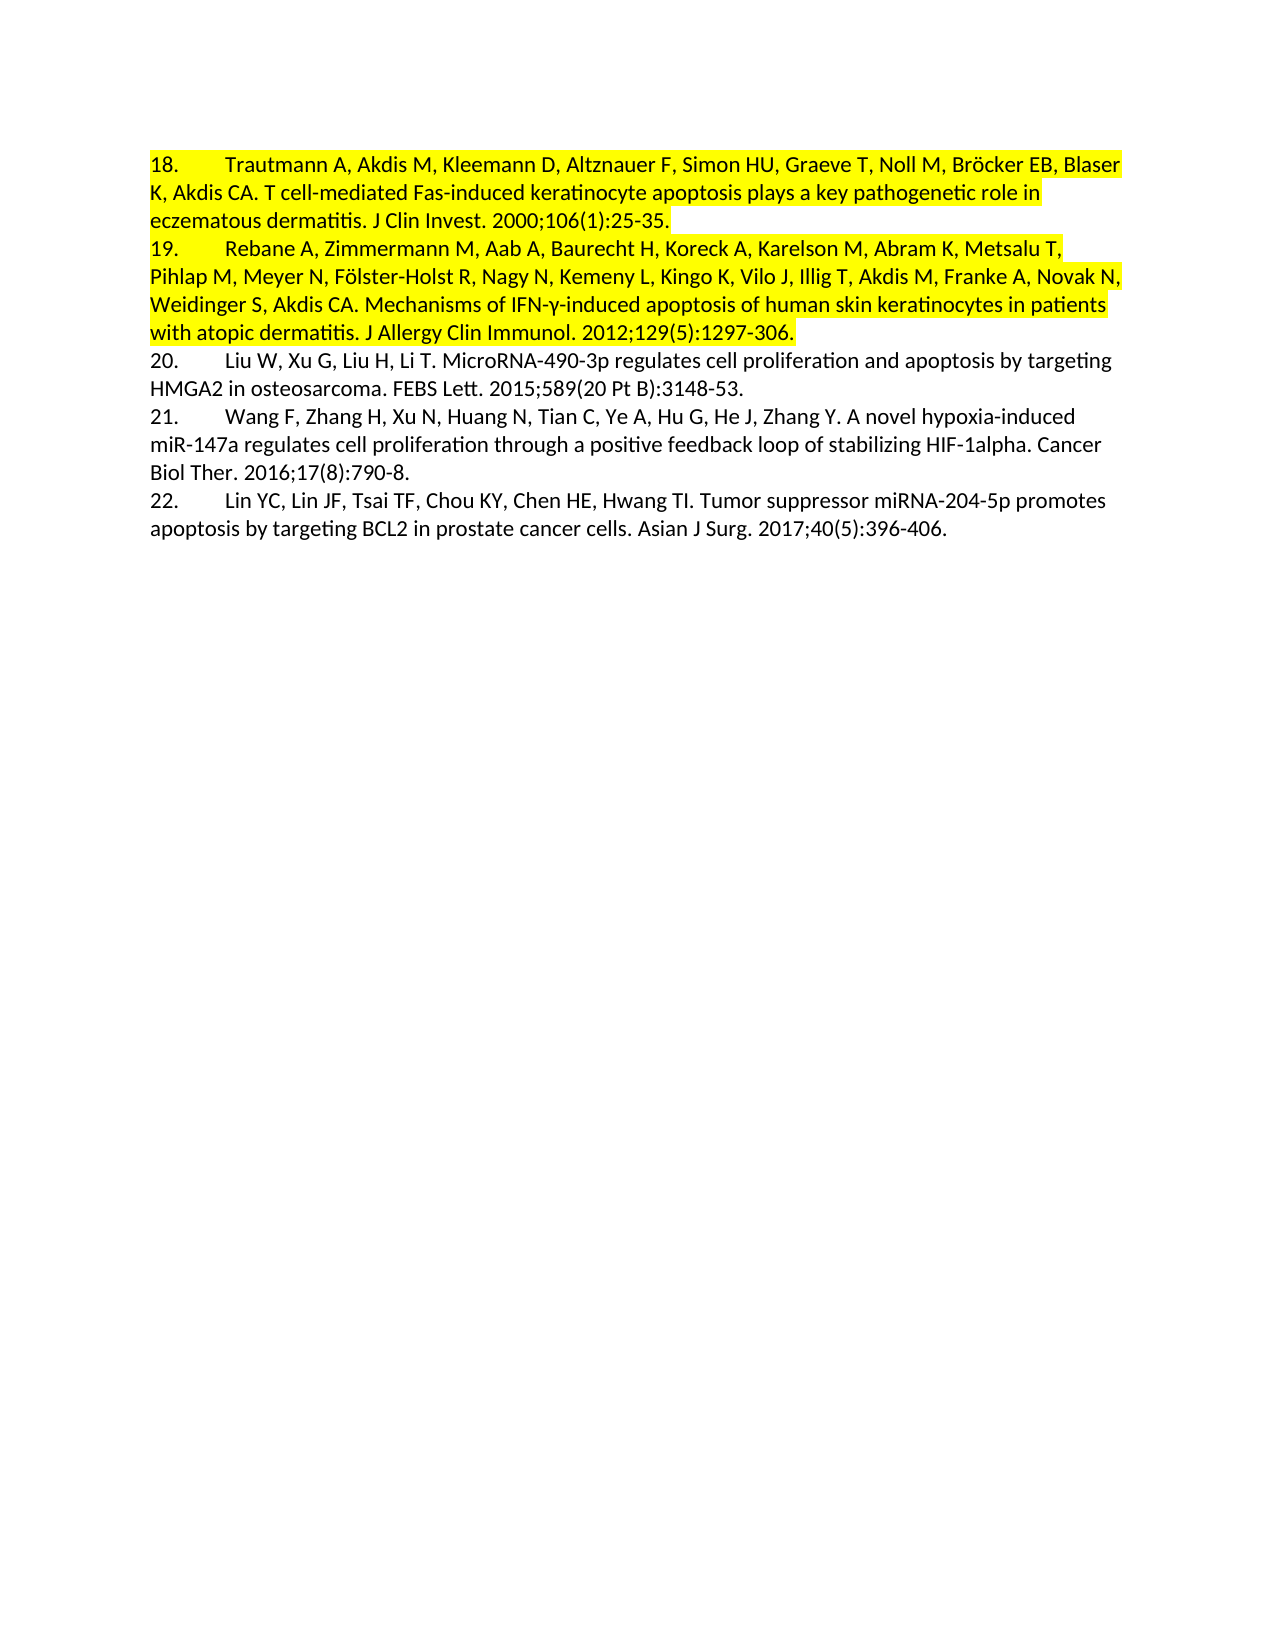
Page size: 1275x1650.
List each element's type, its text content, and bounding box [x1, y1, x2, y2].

text 19. Rebane A, Zimmermann M, Aab A, Baurecht H, Koreck A, Karelson M, Abram K, Metsalu T, Pihlap M, Meyer N, Fölster-Holst R, Nagy N, Kemeny L, Kingo K, Vilo J, Illig T, Akdis M, Franke A, Novak N, Weidinger S, Akdis CA. Mechanisms of IFN-γ-induced apoptosis of human skin keratinocytes in patients with atopic dermatitis. J Allergy Clin Immunol. 2012;129(5):1297-306. [796, 234, 1125, 346]
text 18. Trautmann A, Akdis M, Kleemann D, Altznauer F, Simon HU, Graeve T, Noll M, Bröcker EB, Blaser K, Akdis CA. T cell-mediated Fas-induced keratinocyte apoptosis plays a key pathogenetic role in eczematous dermatitis. J Clin Invest. 2000;106(1):25-35. [671, 150, 1125, 234]
text 22. Lin YC, Lin JF, Tsai TF, Chou KY, Chen HE, Hwang TI. Tumor suppressor miRNA-204-5p promotes apoptosis by targeting BCL2 in prostate cancer cells. Asian J Surg. 2017;40(5):396-406. [150, 486, 1125, 542]
text 21. Wang F, Zhang H, Xu N, Huang N, Tian C, Ye A, Hu G, He J, Zhang Y. A novel hypoxia-induced miR-147a regulates cell proliferation through a positive feedback loop of stabilizing HIF-1alpha. Cancer Biol Ther. 2016;17(8):790-8. [150, 402, 1125, 486]
text 20. Liu W, Xu G, Liu H, Li T. MicroRNA-490-3p regulates cell proliferation and apoptosis by targeting HMGA2 in osteosarcoma. FEBS Lett. 2015;589(20 Pt B):3148-53. [150, 346, 1125, 402]
